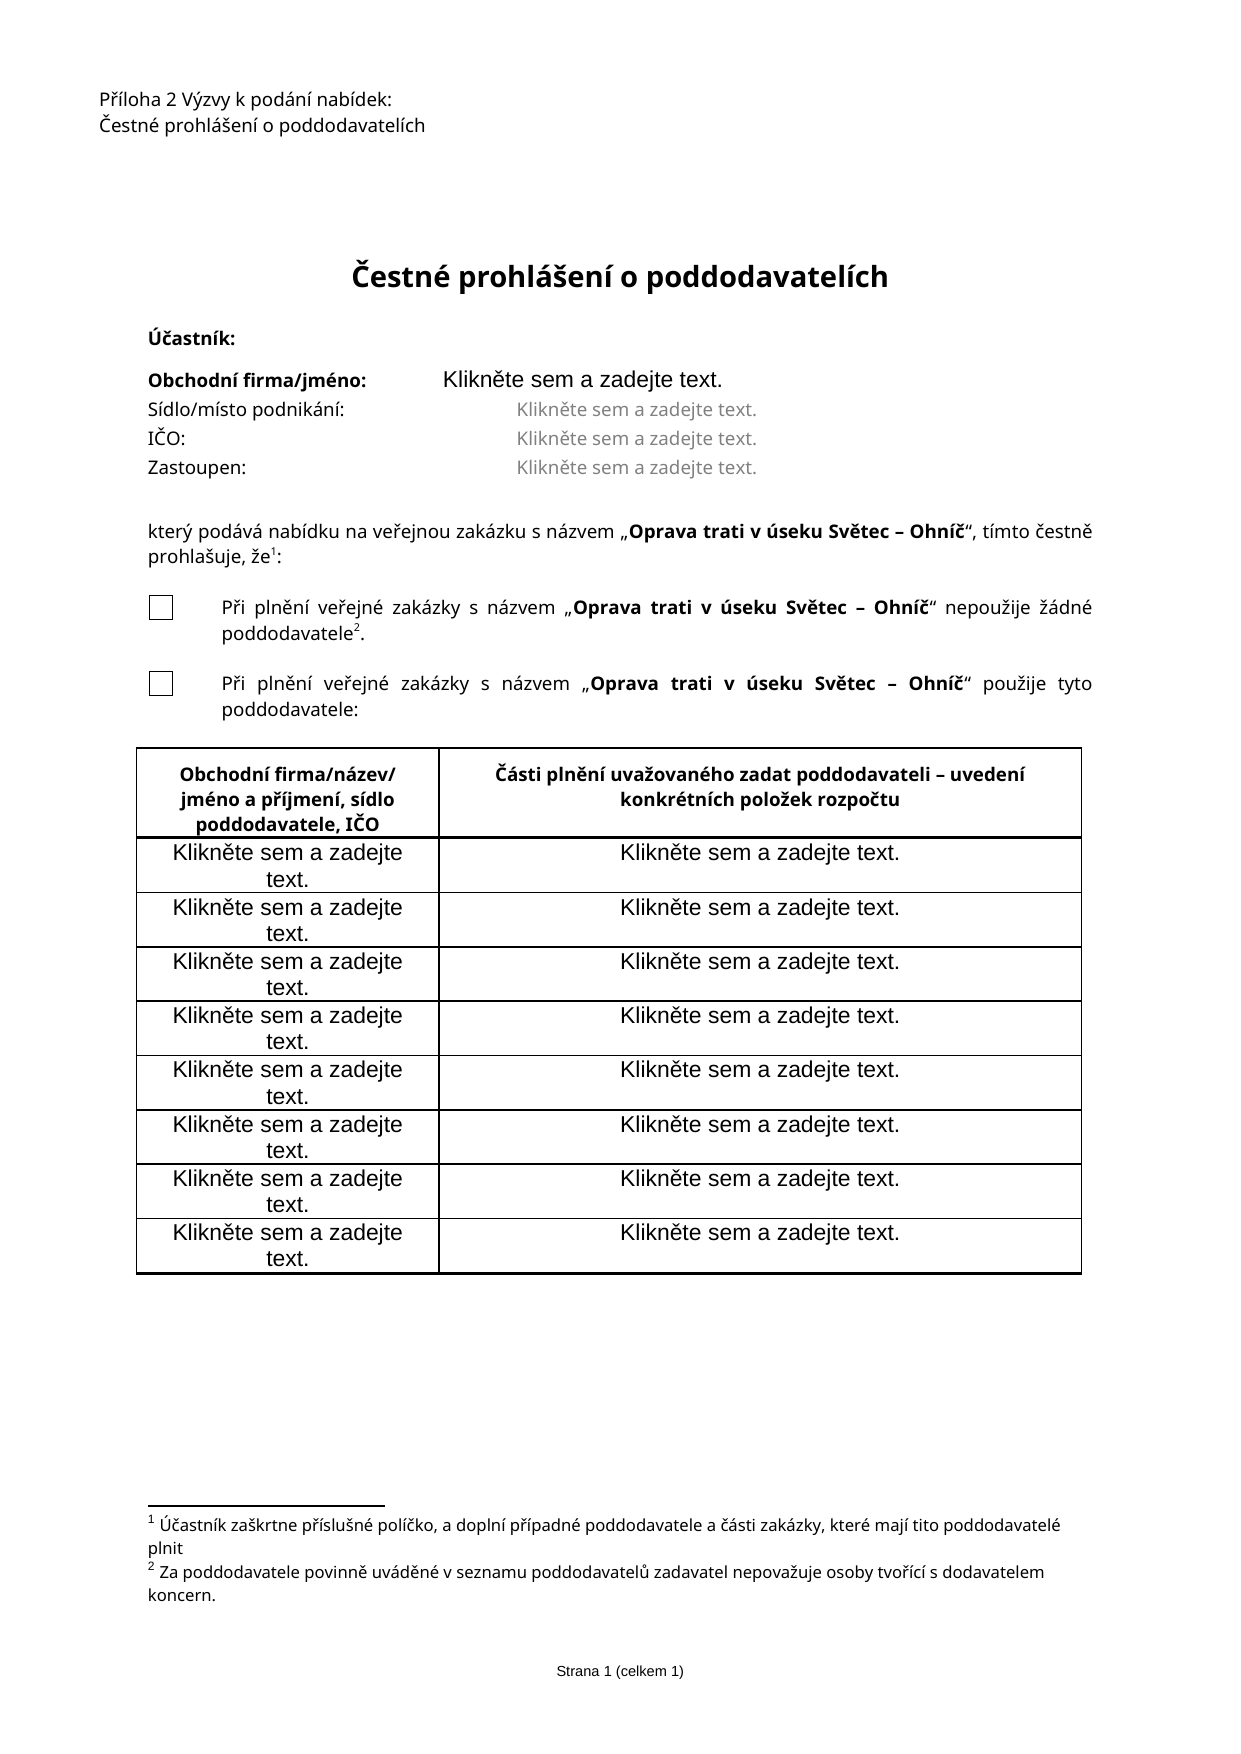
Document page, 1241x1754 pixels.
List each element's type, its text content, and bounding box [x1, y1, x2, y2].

text Účastník: [148, 321, 1093, 352]
text Obchodní firma/jméno: [148, 364, 1093, 393]
title Čestné prohlášení o poddodavatelích [148, 256, 1093, 296]
text Při plnění veřejné zakázky s názvem „Oprava trati v úseku Světec – Ohníč“ nepoužije žádné poddodavatele. [148, 594, 1093, 645]
text Zastoupen: [148, 451, 1093, 480]
table_header Části plnění uvažovaného zadat poddodavateli – uvedení konkrétních položek rozpočtu [440, 749, 1081, 836]
text Při plnění veřejné zakázky s názvem „Oprava trati v úseku Světec – Ohníč“ použije tyto poddodavatele: [148, 670, 1093, 721]
text IČO: [148, 422, 1093, 451]
text Sídlo/místo podnikání: [148, 393, 1093, 422]
text který podává nabídku na veřejnou zakázku s názvem „Oprava trati v úseku Světec – Ohníč“, tímto čestně prohlašuje, že: [148, 518, 1093, 569]
table_header Obchodní firma/název/ jméno a příjmení, sídlo poddodavatele, IČO [137, 749, 438, 836]
